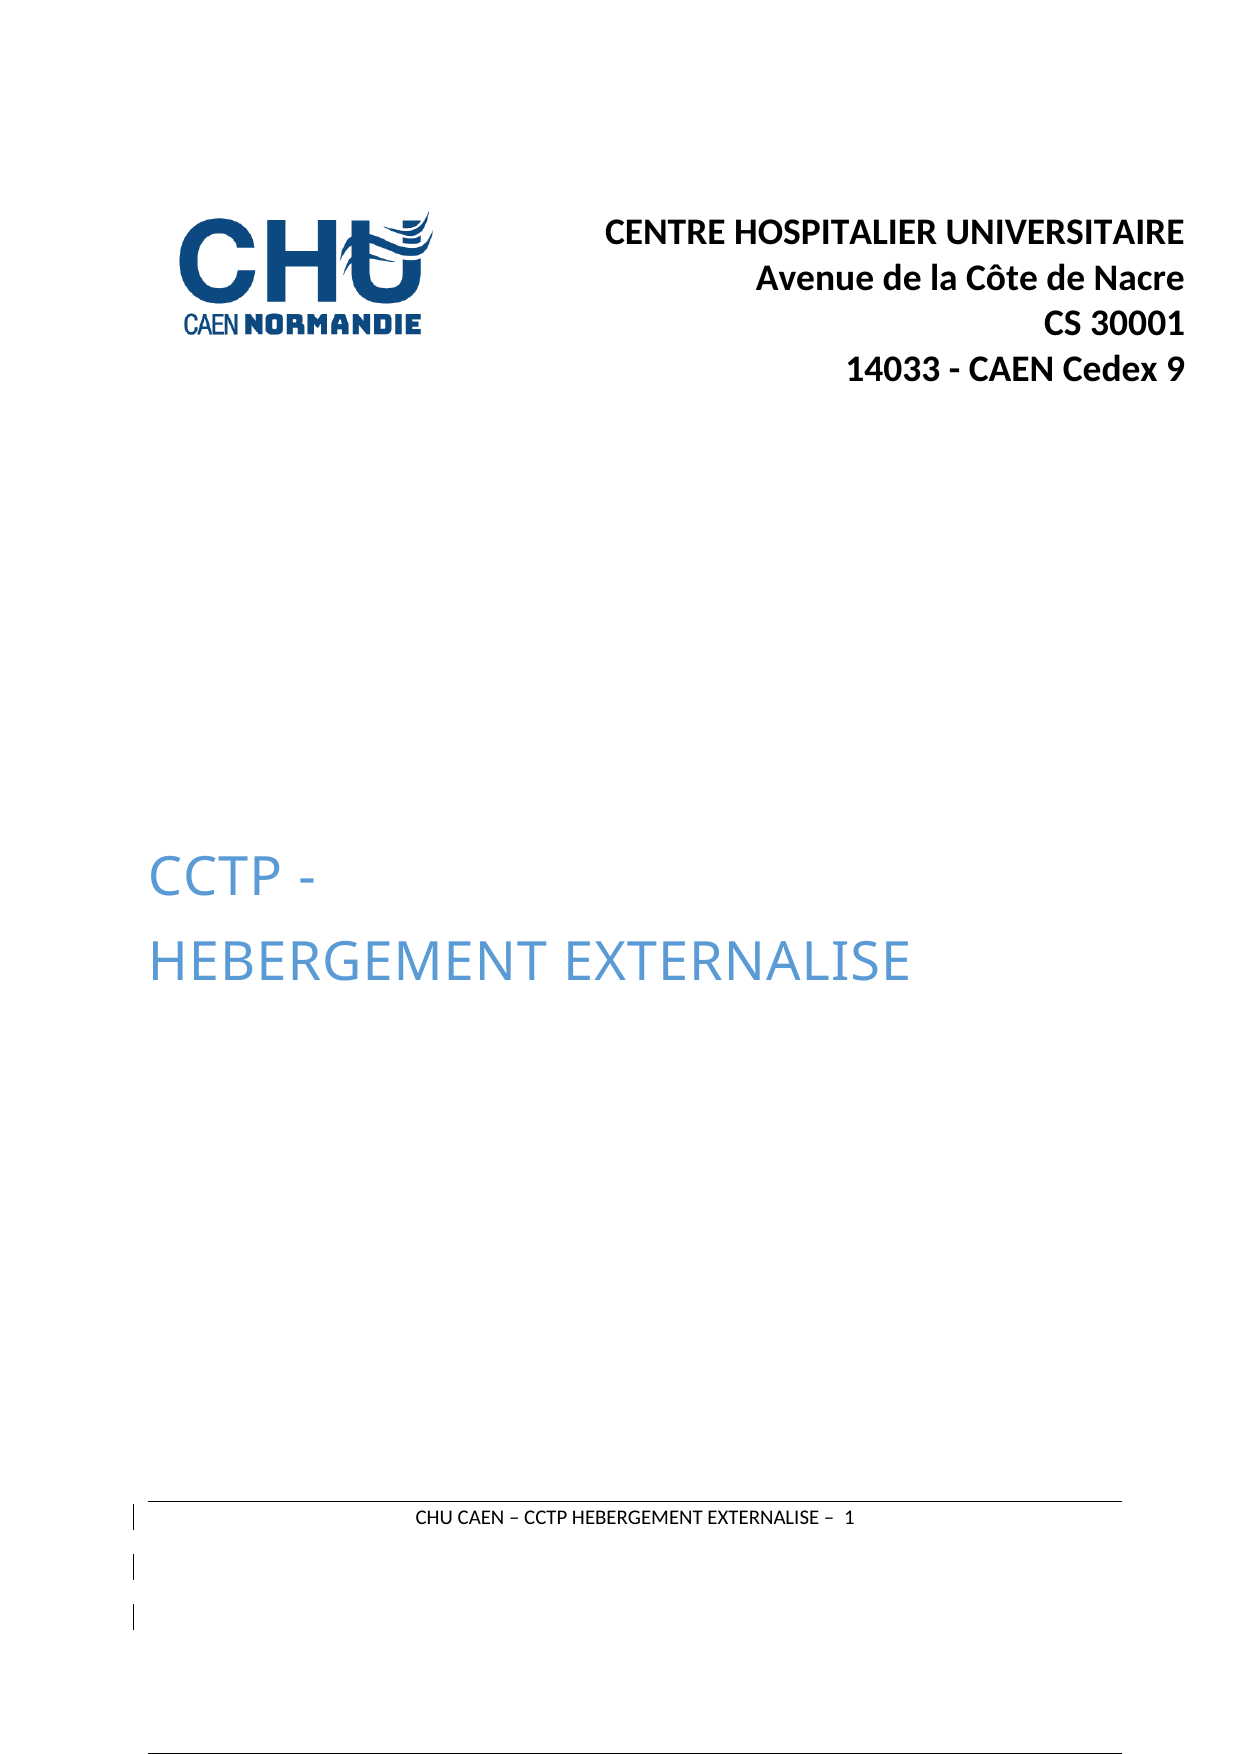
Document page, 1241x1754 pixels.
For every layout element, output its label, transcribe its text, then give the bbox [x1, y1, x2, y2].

picture [158, 197, 442, 354]
table_header [148, 167, 472, 427]
title HEBERGEMENT EXTERNalise [148, 922, 1122, 996]
title CCTP - [148, 837, 1122, 911]
table_header CENTRE HOSPITALIER UNIVERSITAIRE Avenue de la Côte de Nacre CS 30001 14033 - CAEN Cedex 9 [472, 167, 1196, 427]
